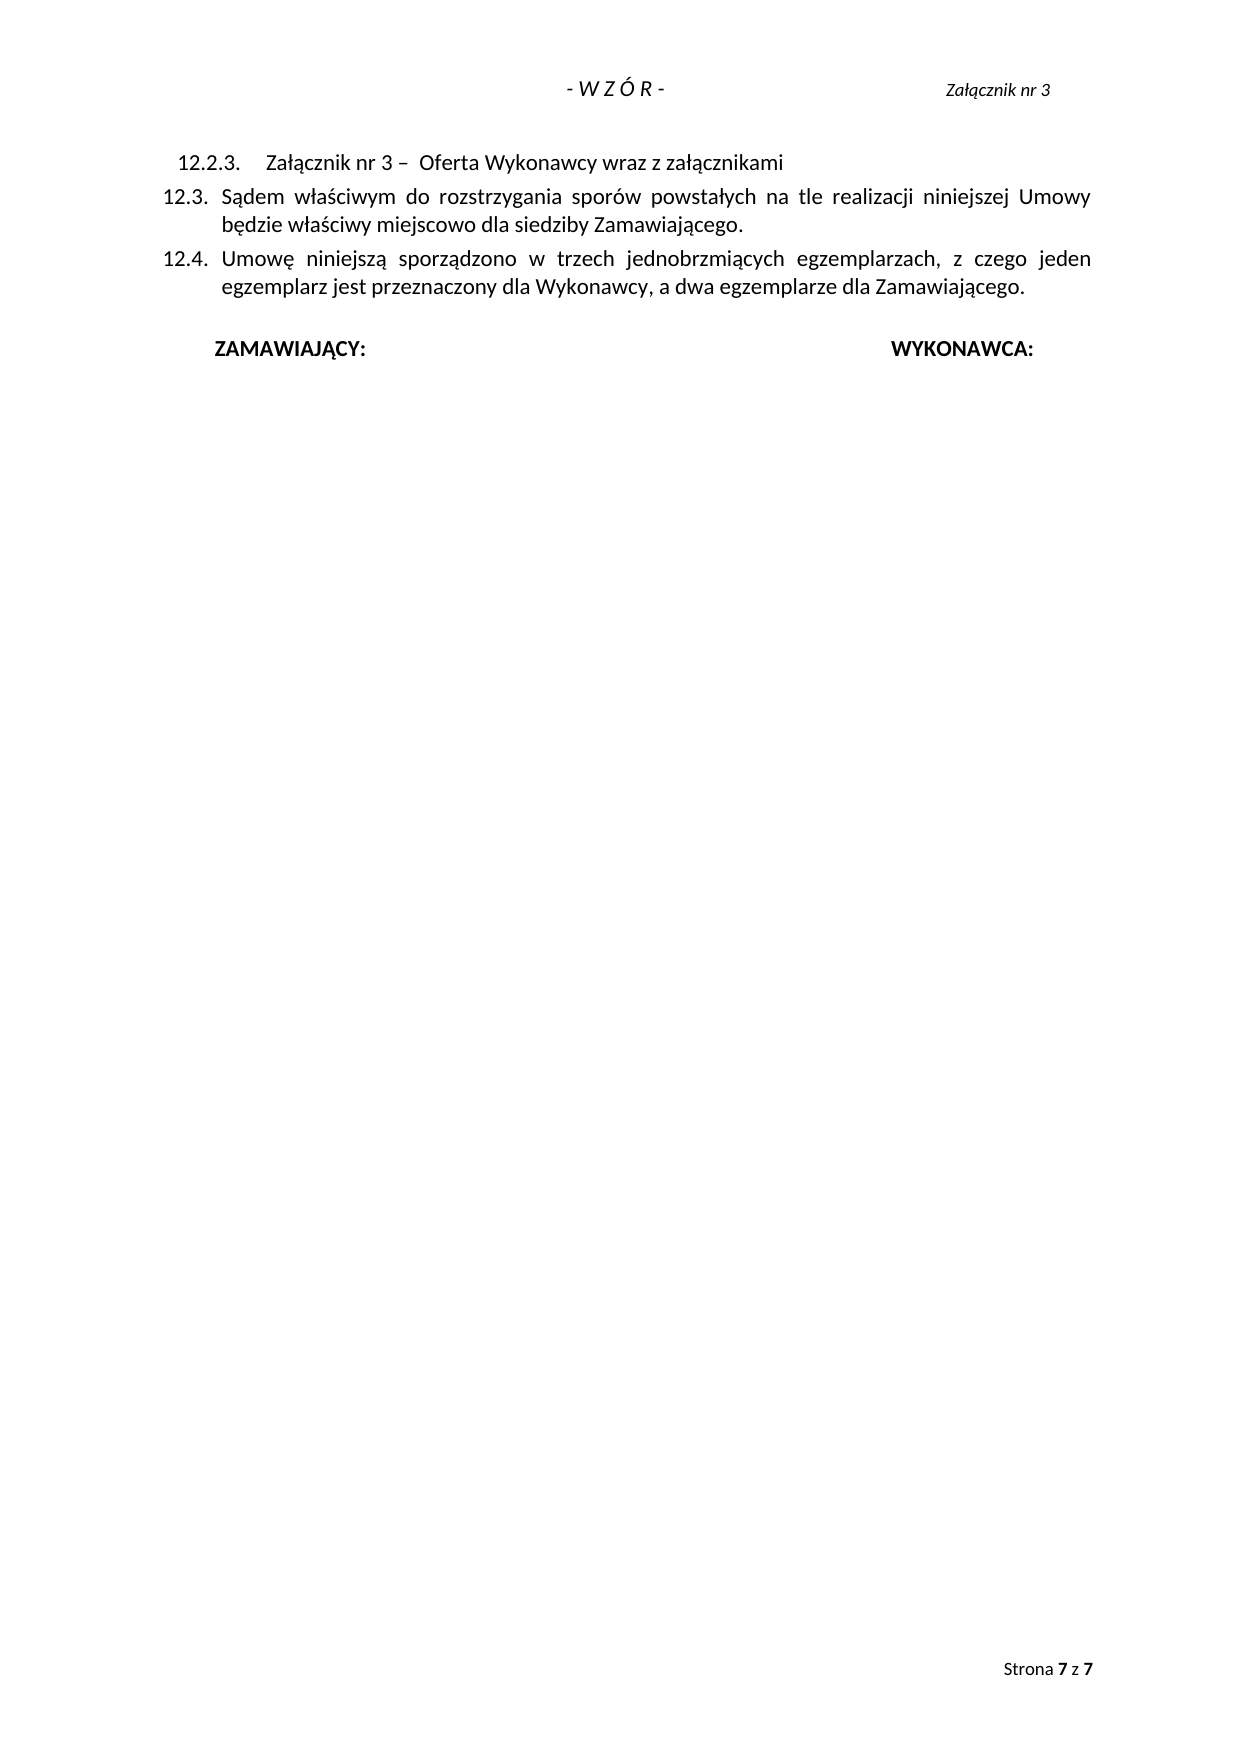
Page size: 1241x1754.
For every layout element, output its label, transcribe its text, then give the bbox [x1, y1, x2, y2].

text ZAMAWIAJĄCY: WYKONAWCA: [148, 334, 1093, 362]
subtitle Załącznik nr 3 – Oferta Wykonawcy wraz z załącznikami [177, 148, 1093, 176]
subtitle Sądem właściwym do rozstrzygania sporów powstałych na tle realizacji niniejszej Umowy będzie właściwy miejscowo dla siedziby Zamawiającego. [162, 182, 1093, 238]
subtitle Umowę niniejszą sporządzono w trzech jednobrzmiących egzemplarzach, z czego jeden egzemplarz jest przeznaczony dla Wykonawcy, a dwa egzemplarze dla Zamawiającego. [162, 244, 1093, 300]
